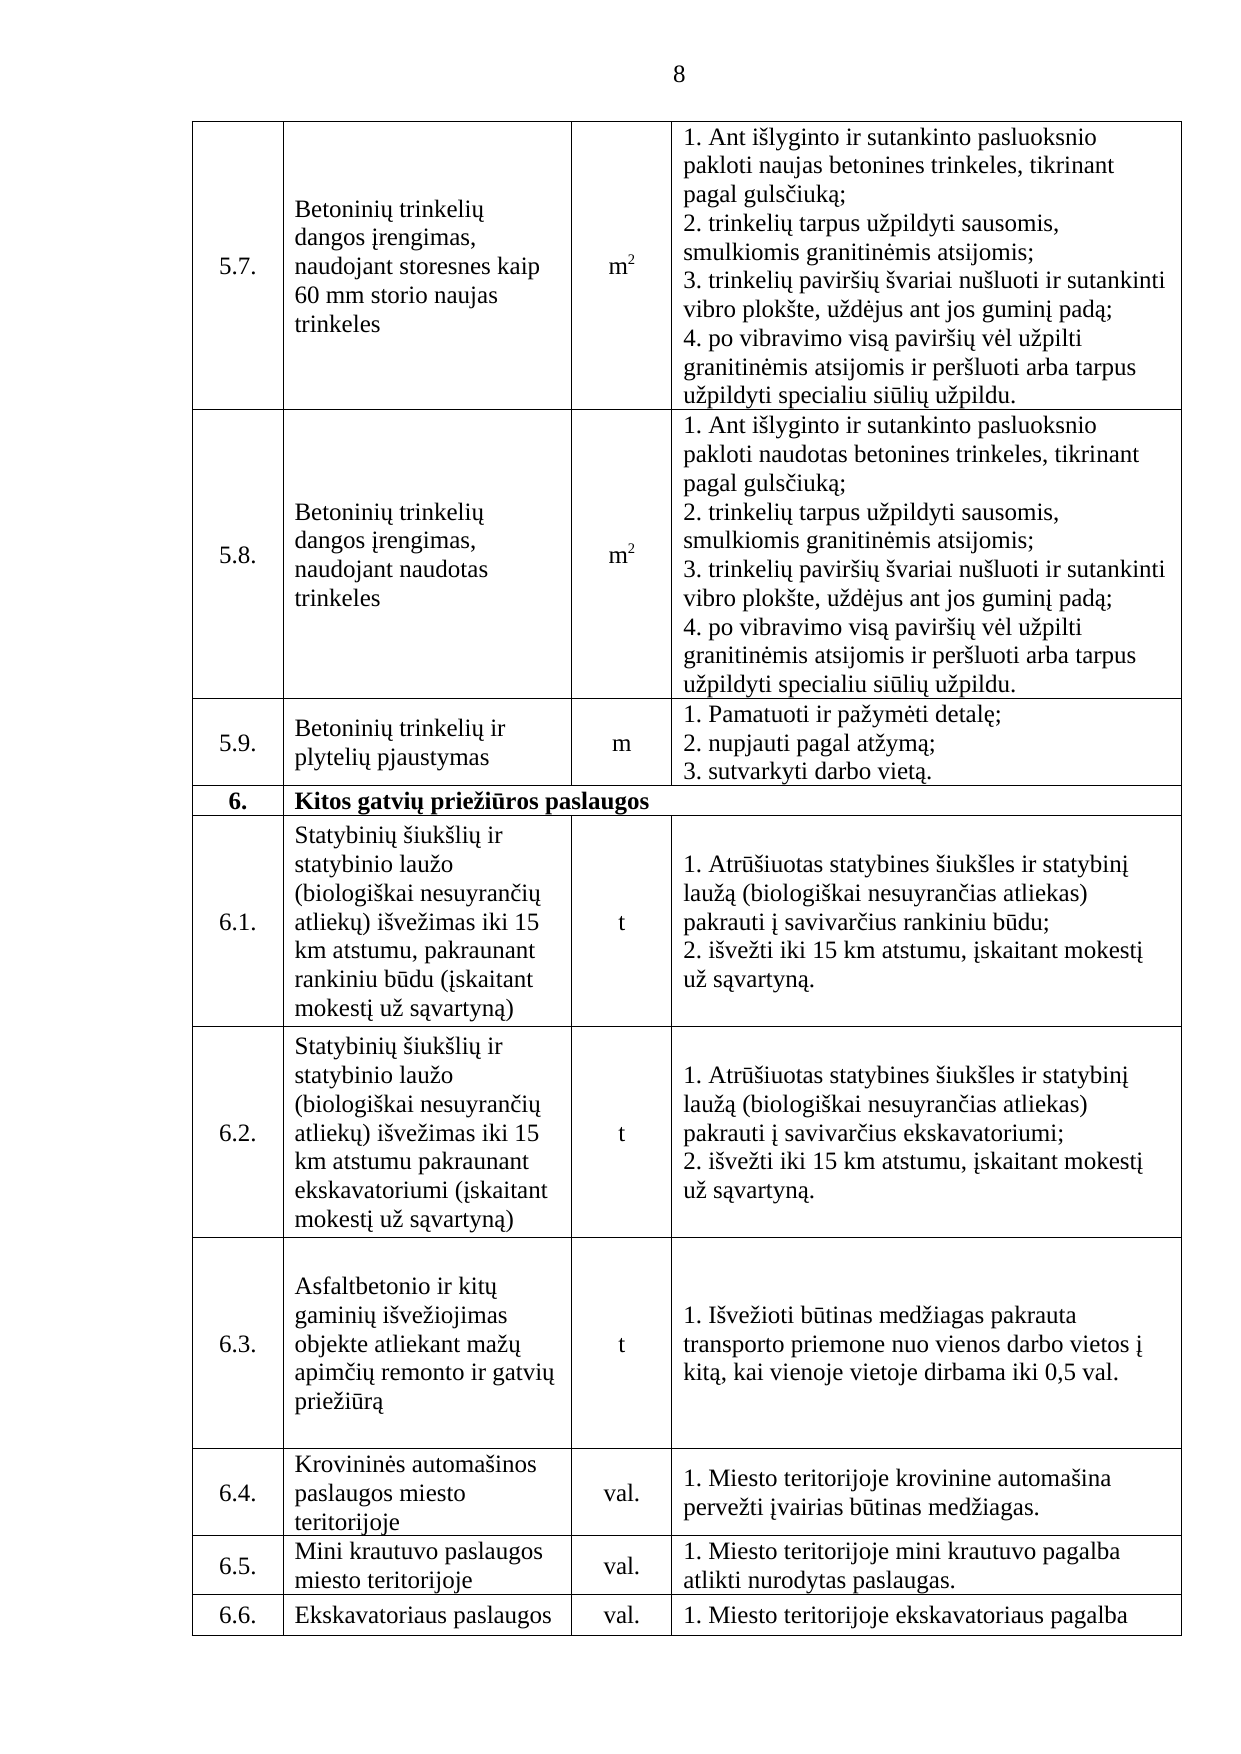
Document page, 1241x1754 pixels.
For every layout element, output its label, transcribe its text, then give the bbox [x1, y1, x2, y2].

table_cell Statybinių šiukšlių ir statybinio laužo (biologiškai nesuyrančių atliekų) išvežimas iki 15 km atstumu pakraunant ekskavatoriumi (įskaitant mokestį už sąvartyną) [284, 1027, 571, 1237]
table_cell val. [572, 1595, 671, 1635]
table_cell 1. Miesto teritorijoje mini krautuvo pagalba atlikti nurodytas paslaugas. [672, 1536, 1181, 1594]
table_cell m [572, 699, 671, 785]
table_cell 1. Atrūšiuotas statybines šiukšles ir statybinį laužą (biologiškai nesuyrančias atliekas) pakrauti į savivarčius rankiniu būdu; 2. išvežti iki 1 atstumu, įskaitant mokestį už sąvartyną. [672, 816, 1181, 1026]
table_cell 6.3. [193, 1238, 283, 1448]
table_cell t [572, 816, 671, 1026]
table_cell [672, 122, 1181, 409]
table_cell Kitos gatvių priežiūros paslaugos [284, 786, 1181, 815]
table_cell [672, 1595, 1181, 1635]
table_cell 6.1. [193, 816, 283, 1026]
table_cell Betoninių trinkelių dangos įrengimas, naudojant naudotas trinkeles [284, 410, 571, 698]
table_cell val. [572, 1449, 671, 1535]
table_cell 1. Miesto teritorijoje krovinine automašina pervežti įvairias būtinas medžiagas. [672, 1449, 1181, 1535]
table_cell 6. [193, 786, 283, 815]
table_cell t [572, 1238, 671, 1448]
table_cell 1. Ant išlyginto ir sutankinto pasluoksnio pakloti naudotas betonines trinkeles, tikrinant pagal gulsčiuką; 2. trinkelių tarpus užpildyti sausomis, smulkiomis granitinėmis atsijomis; 3. trinkelių paviršių švariai nušluoti ir sutankinti vibro plokšte, uždėjus ant jos guminį padą; 4. po vibravimo visą paviršių vėl užpilti granitinėmis atsijomis ir peršluoti arba tarpus užpildyti specialiu siūlių užpildu. [672, 410, 1181, 698]
table_cell m2 [572, 410, 671, 698]
table_cell Betoninių trinkelių ir plytelių pjaustymas [284, 699, 571, 785]
table_cell 6.4. [193, 1449, 283, 1535]
table_cell 5.7. [193, 122, 283, 409]
table_cell t [572, 1027, 671, 1237]
table_cell 1. Pamatuoti ir pažymėti detalę; 2. nupjauti pagal atžymą; 3. sutvarkyti darbo vietą. [672, 699, 1181, 785]
table_cell 6.2. [193, 1027, 283, 1237]
table_cell 6.6. [193, 1595, 283, 1635]
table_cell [284, 1595, 571, 1635]
table_cell 1. Išvežioti būtinas medžiagas pakrauta transporto priemone nuo vienos darbo vietos į kitą, kai vienoje vietoje dirbama iki 0,5 val. [672, 1238, 1181, 1448]
table_cell 1. Atrūšiuotas statybines šiukšles ir statybinį laužą (biologiškai nesuyrančias atliekas) pakrauti į savivarčius ekskavatoriumi; 2. išvežti iki 1 atstumu, įskaitant mokestį už sąvartyną. [672, 1027, 1181, 1237]
table_cell 5.9. [193, 699, 283, 785]
table_cell Mini krautuvo paslaugos miesto teritorijoje [284, 1536, 571, 1594]
table_cell Betoninių trinkelių dangos įrengimas, naudojant storesnes kaip 60 mm storio naujas trinkeles [284, 122, 571, 409]
table_cell val. [572, 1536, 671, 1594]
table_cell Krovininės automašinos paslaugos miesto teritorijoje [284, 1449, 571, 1535]
table_cell m2 [572, 122, 671, 409]
table_cell Asfaltbetonio ir kitų gaminių išvežiojimas objekte atliekant mažų apimčių remonto ir gatvių priežiūrą [284, 1238, 571, 1448]
table_cell 5.8. [193, 410, 283, 698]
table_cell Statybinių šiukšlių ir statybinio laužo (biologiškai nesuyrančių atliekų) išvežimas iki 15 km atstumu, pakraunant rankiniu būdu (įskaitant mokestį už sąvartyną) [284, 816, 571, 1026]
table_cell 6.5. [193, 1536, 283, 1594]
